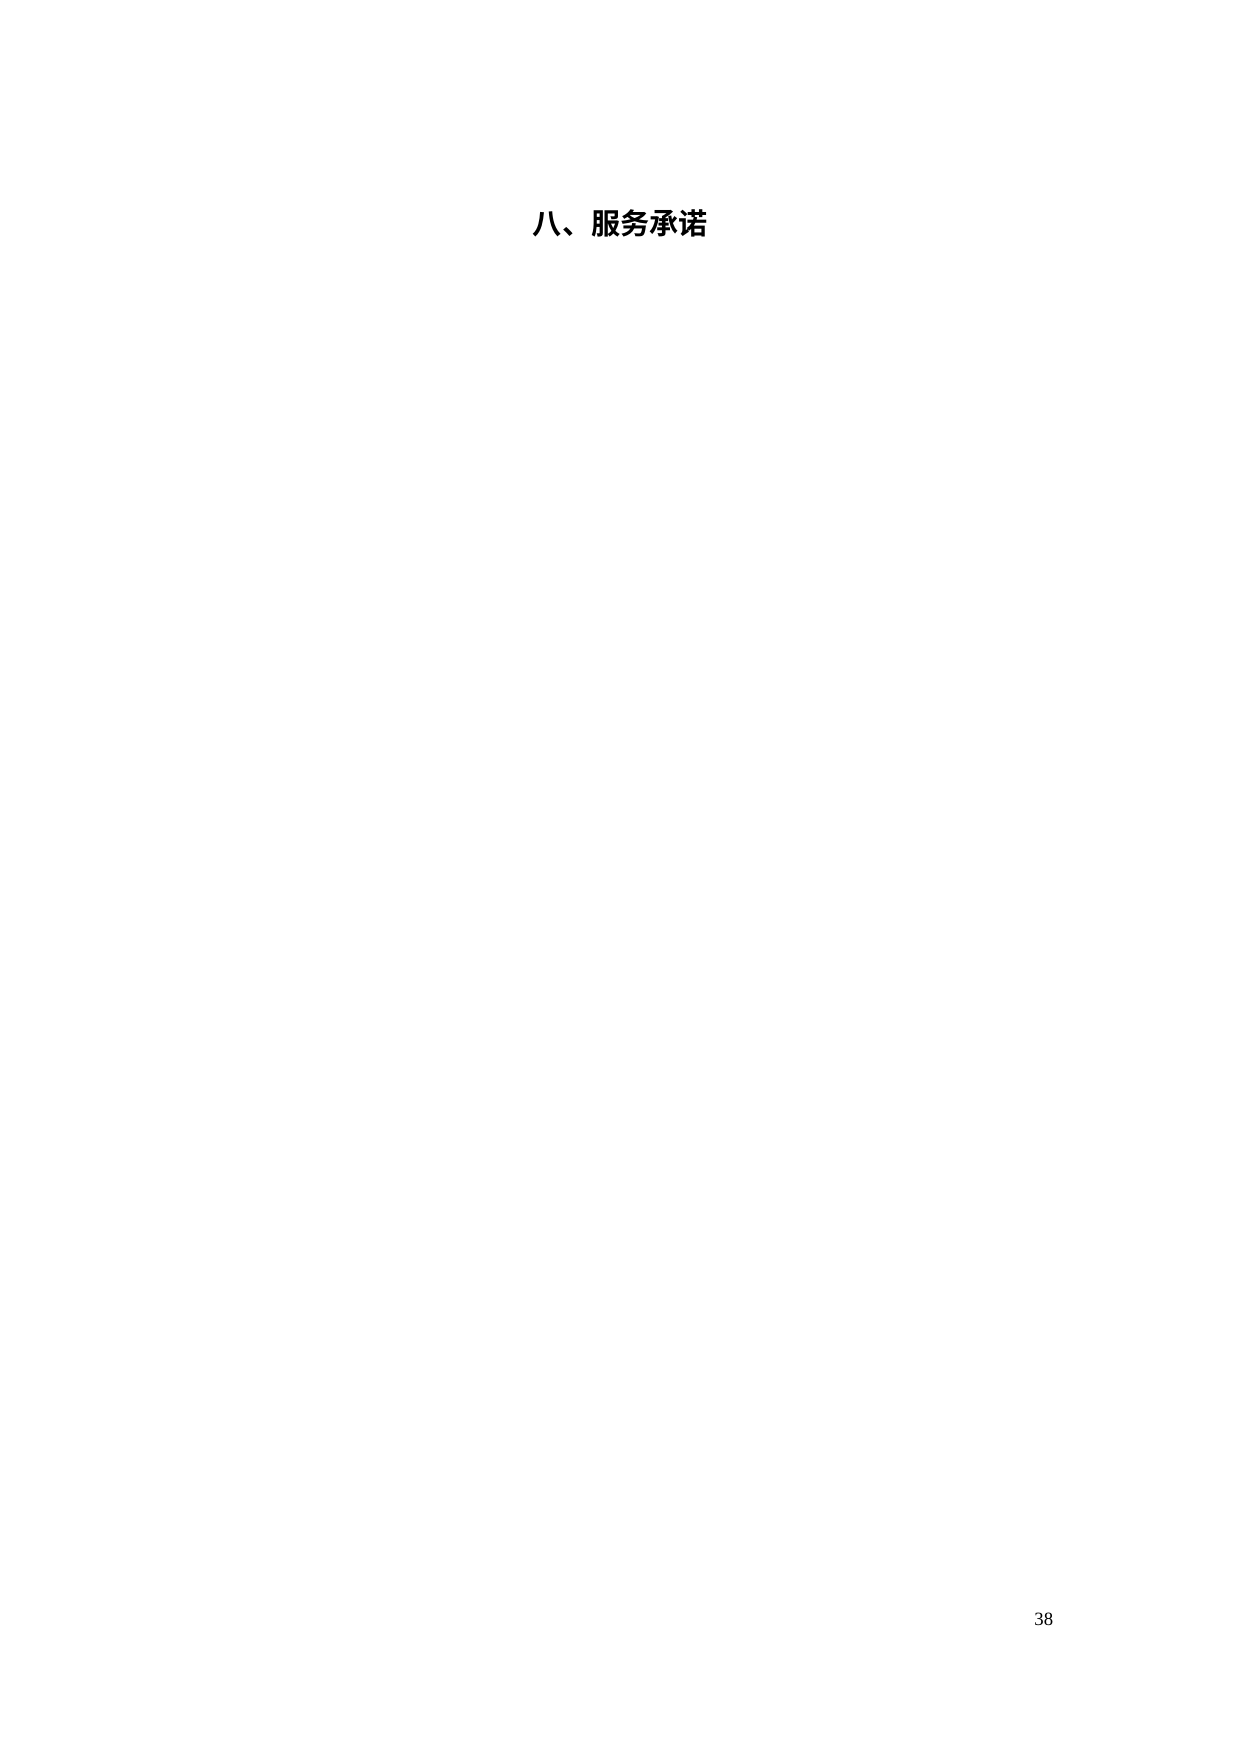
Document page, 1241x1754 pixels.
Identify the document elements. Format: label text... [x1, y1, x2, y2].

subtitle 八、服务承诺 [187, 189, 1053, 254]
